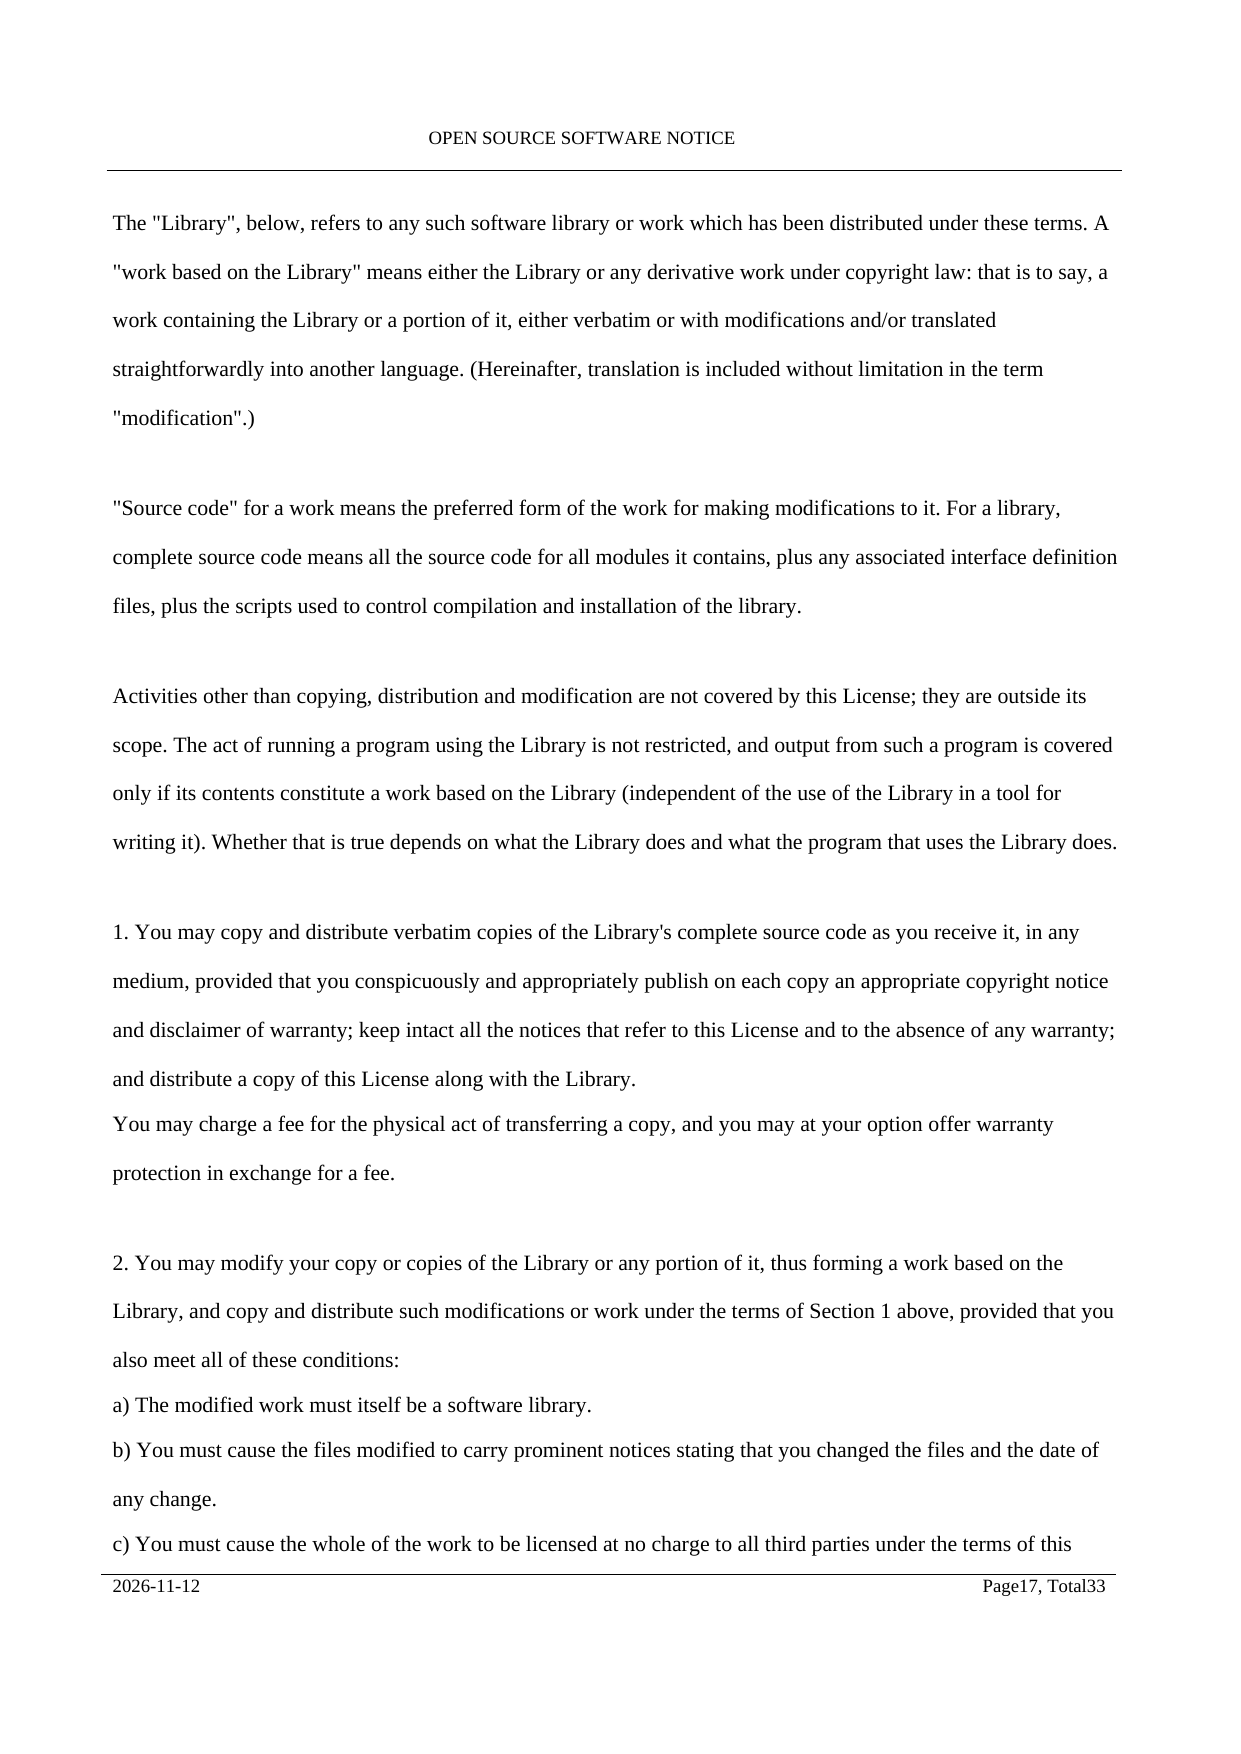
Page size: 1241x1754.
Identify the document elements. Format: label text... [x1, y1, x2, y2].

text Activities other than copying, distribution and modification are not covered by this License; they are outside its scope. The act of running a program using the Library is not restricted, and output from such a program is covered only if its contents constitute a work based on the Library (independent of the use of the Library in a tool for writing it). Whether that is true depends on what the Library does and what the program that uses the Library does. [112, 679, 1128, 858]
text The "Library", below, refers to any such software library or work which has been distributed under these terms. A "work based on the Library" means either the Library or any derivative work under copyright law: that is to say, a work containing the Library or a portion of it, either verbatim or with modifications and/or translated straightforwardly into another language. (Hereinafter, translation is included without limitation in the term "modification".) [112, 206, 1128, 434]
text 2. You may modify your copy or copies of the Library or any portion of it, thus forming a work based on the Library, and copy and distribute such modifications or work under the terms of Section 1 above, provided that you also meet all of these conditions: [112, 1246, 1128, 1376]
text "Source code" for a work means the preferred form of the work for making modifications to it. For a library, complete source code means all the source code for all modules it contains, plus any associated interface definition files, plus the scripts used to control compilation and installation of the library. [112, 492, 1128, 622]
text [112, 1528, 1128, 1560]
text a) The modified work must itself be a software library. [112, 1389, 1128, 1421]
text 1. You may copy and distribute verbatim copies of the Library's complete source code as you receive it, in any medium, provided that you conspicuously and appropriately publish on each copy an appropriate copyright notice and disclaimer of warranty; keep intact all the notices that refer to this License and to the absence of any warranty; and distribute a copy of this License along with the Library. [112, 916, 1128, 1094]
text You may charge a fee for the physical act of transferring a copy, and you may at your option offer warranty protection in exchange for a fee. [112, 1107, 1128, 1188]
text b) You must cause the files modified to carry prominent notices stating that you changed the files and the date of any change. [112, 1434, 1128, 1515]
